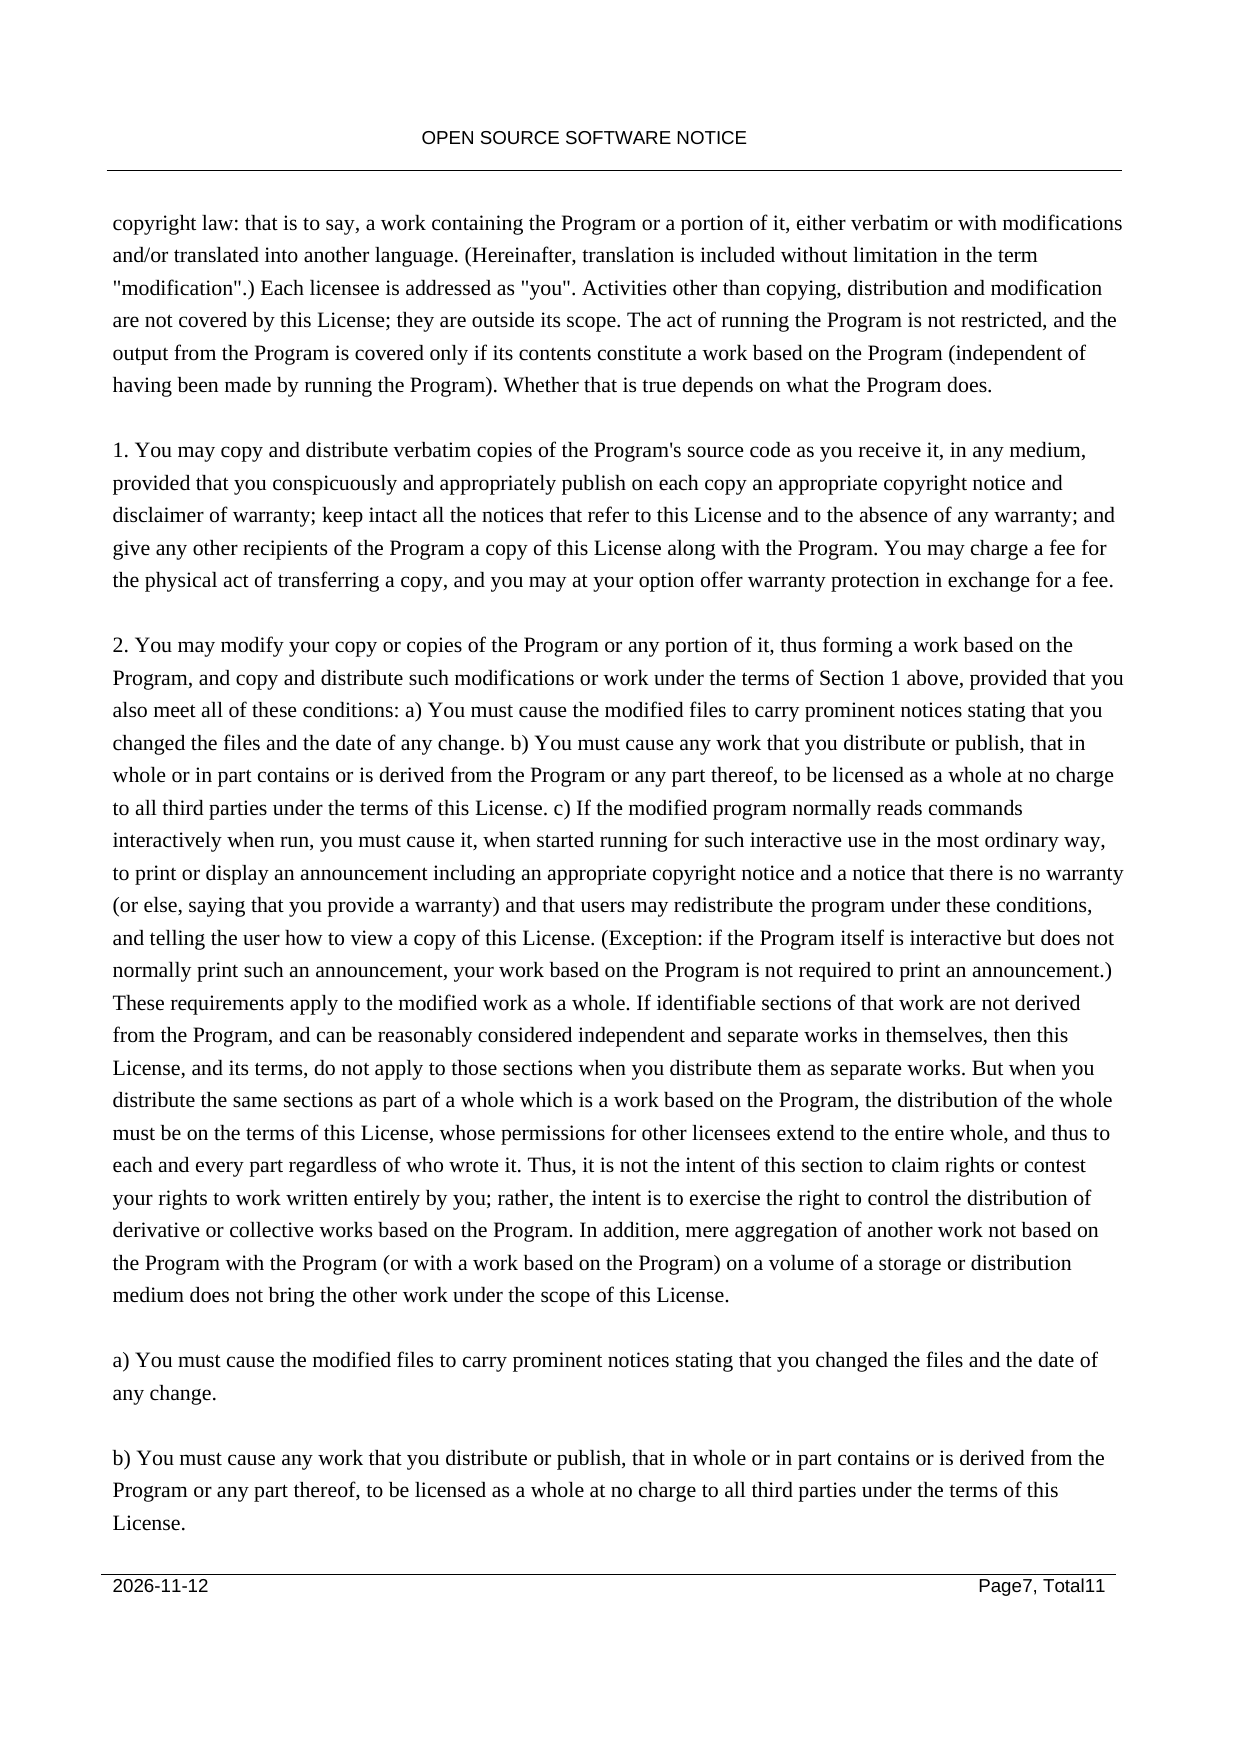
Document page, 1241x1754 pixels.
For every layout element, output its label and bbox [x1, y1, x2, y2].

text [112, 206, 1128, 1539]
